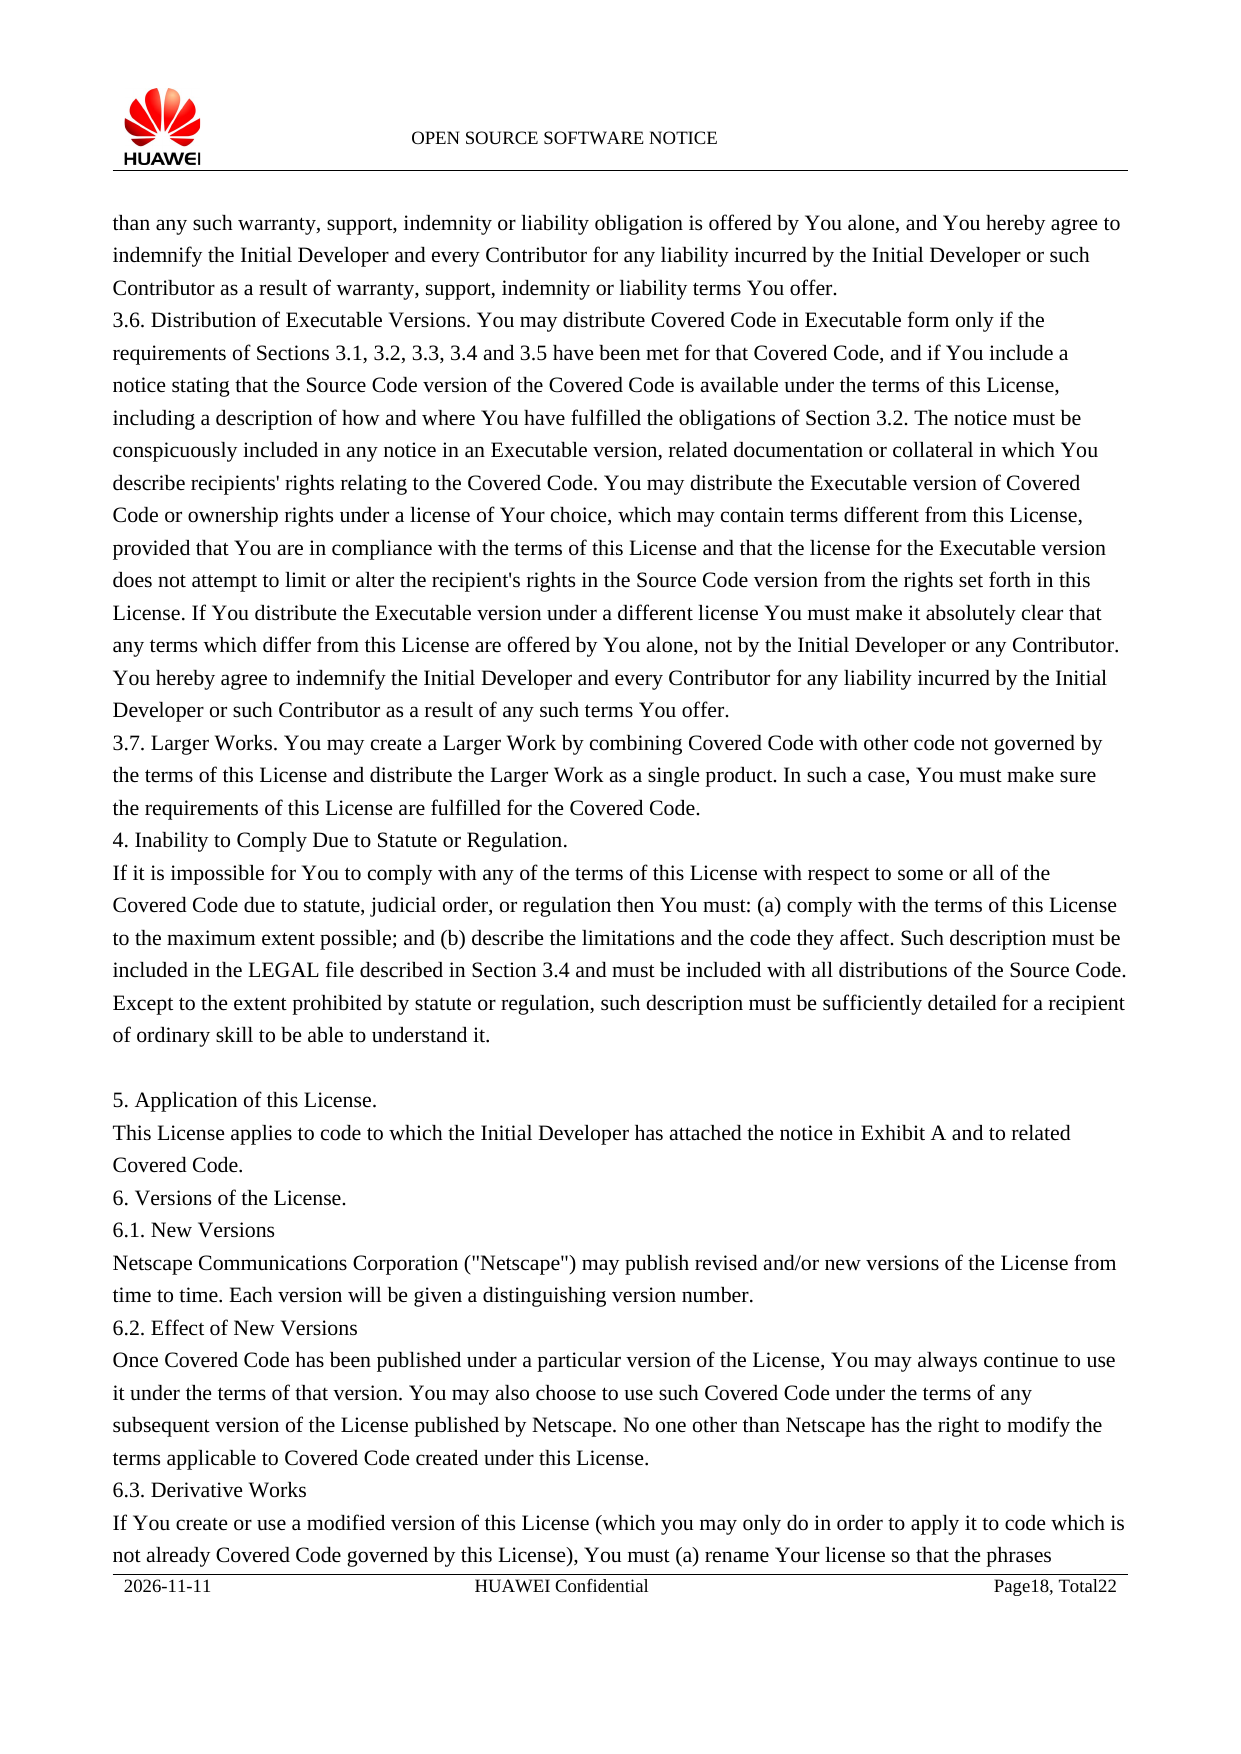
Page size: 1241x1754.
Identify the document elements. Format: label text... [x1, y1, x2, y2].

picture [124, 88, 201, 165]
